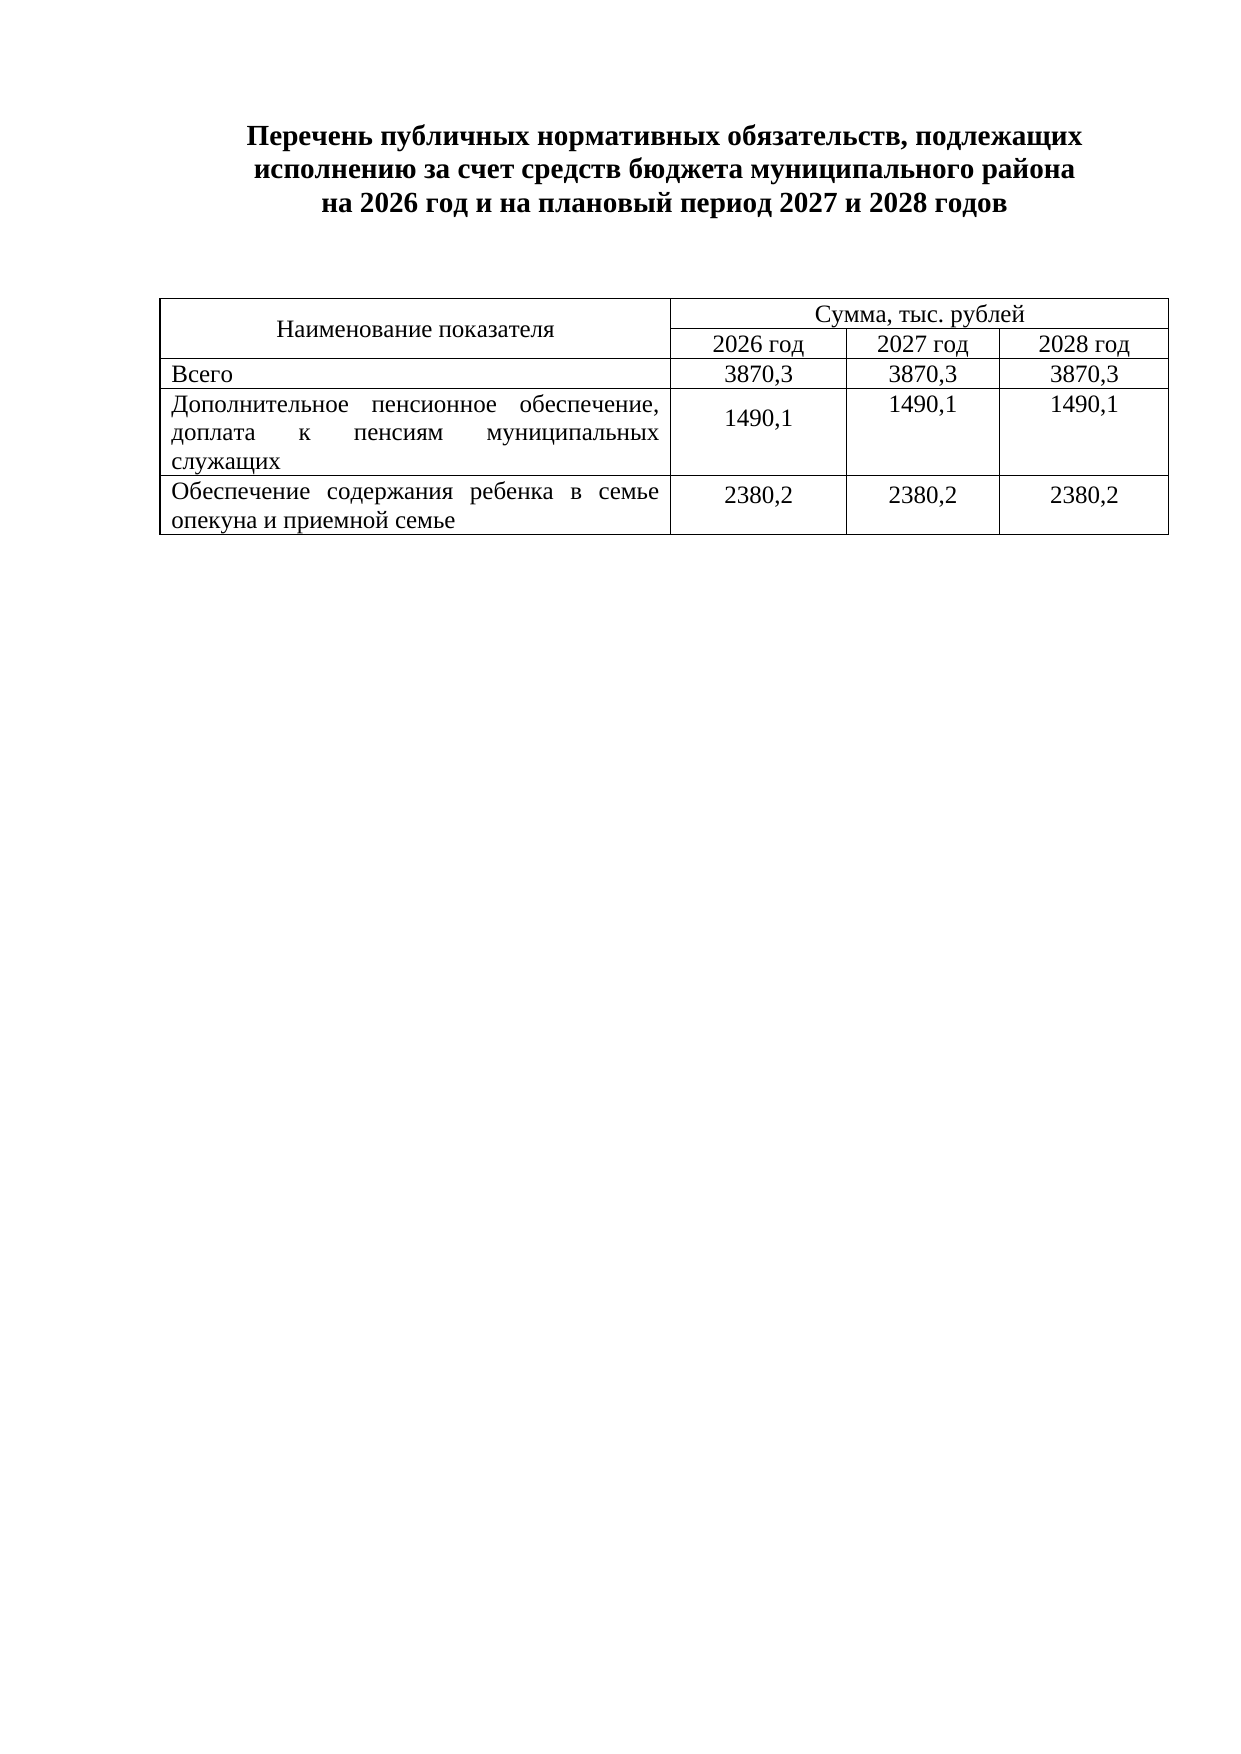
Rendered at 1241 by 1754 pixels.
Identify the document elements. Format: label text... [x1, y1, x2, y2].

table_cell 1490,1 [847, 389, 999, 475]
table_header Наименование показателя [161, 299, 670, 358]
table_cell 1490,1 [1000, 389, 1168, 475]
table_cell Дополнительное пенсионное обеспечение, доплата к пенсиям муниципальных служащих [161, 389, 670, 475]
table_cell 2026 год [671, 329, 846, 358]
table_cell 3870,3 [1000, 359, 1168, 388]
text Перечень публичных нормативных обязательств, подлежащих исполнению за счет средств бюджета муниципального района [177, 118, 1152, 185]
table_header Сумма, тыс. рублей [671, 299, 1168, 328]
table_cell 2380,2 [671, 476, 846, 533]
table_cell 2380,2 [1000, 476, 1168, 533]
text на 2026 год и на плановый период 2027 и 2028 годов [177, 185, 1152, 219]
table_cell 2027 год [847, 329, 999, 358]
table_cell 2380,2 [847, 476, 999, 533]
table_cell 2028 год [1000, 329, 1168, 358]
table_cell 3870,3 [671, 359, 846, 388]
table_cell 3870,3 [847, 359, 999, 388]
table_cell 1490,1 [671, 389, 846, 475]
table_cell Всего [161, 359, 670, 388]
table_cell Обеспечение содержания ребенка в семье опекуна и приемной семье [161, 476, 670, 533]
